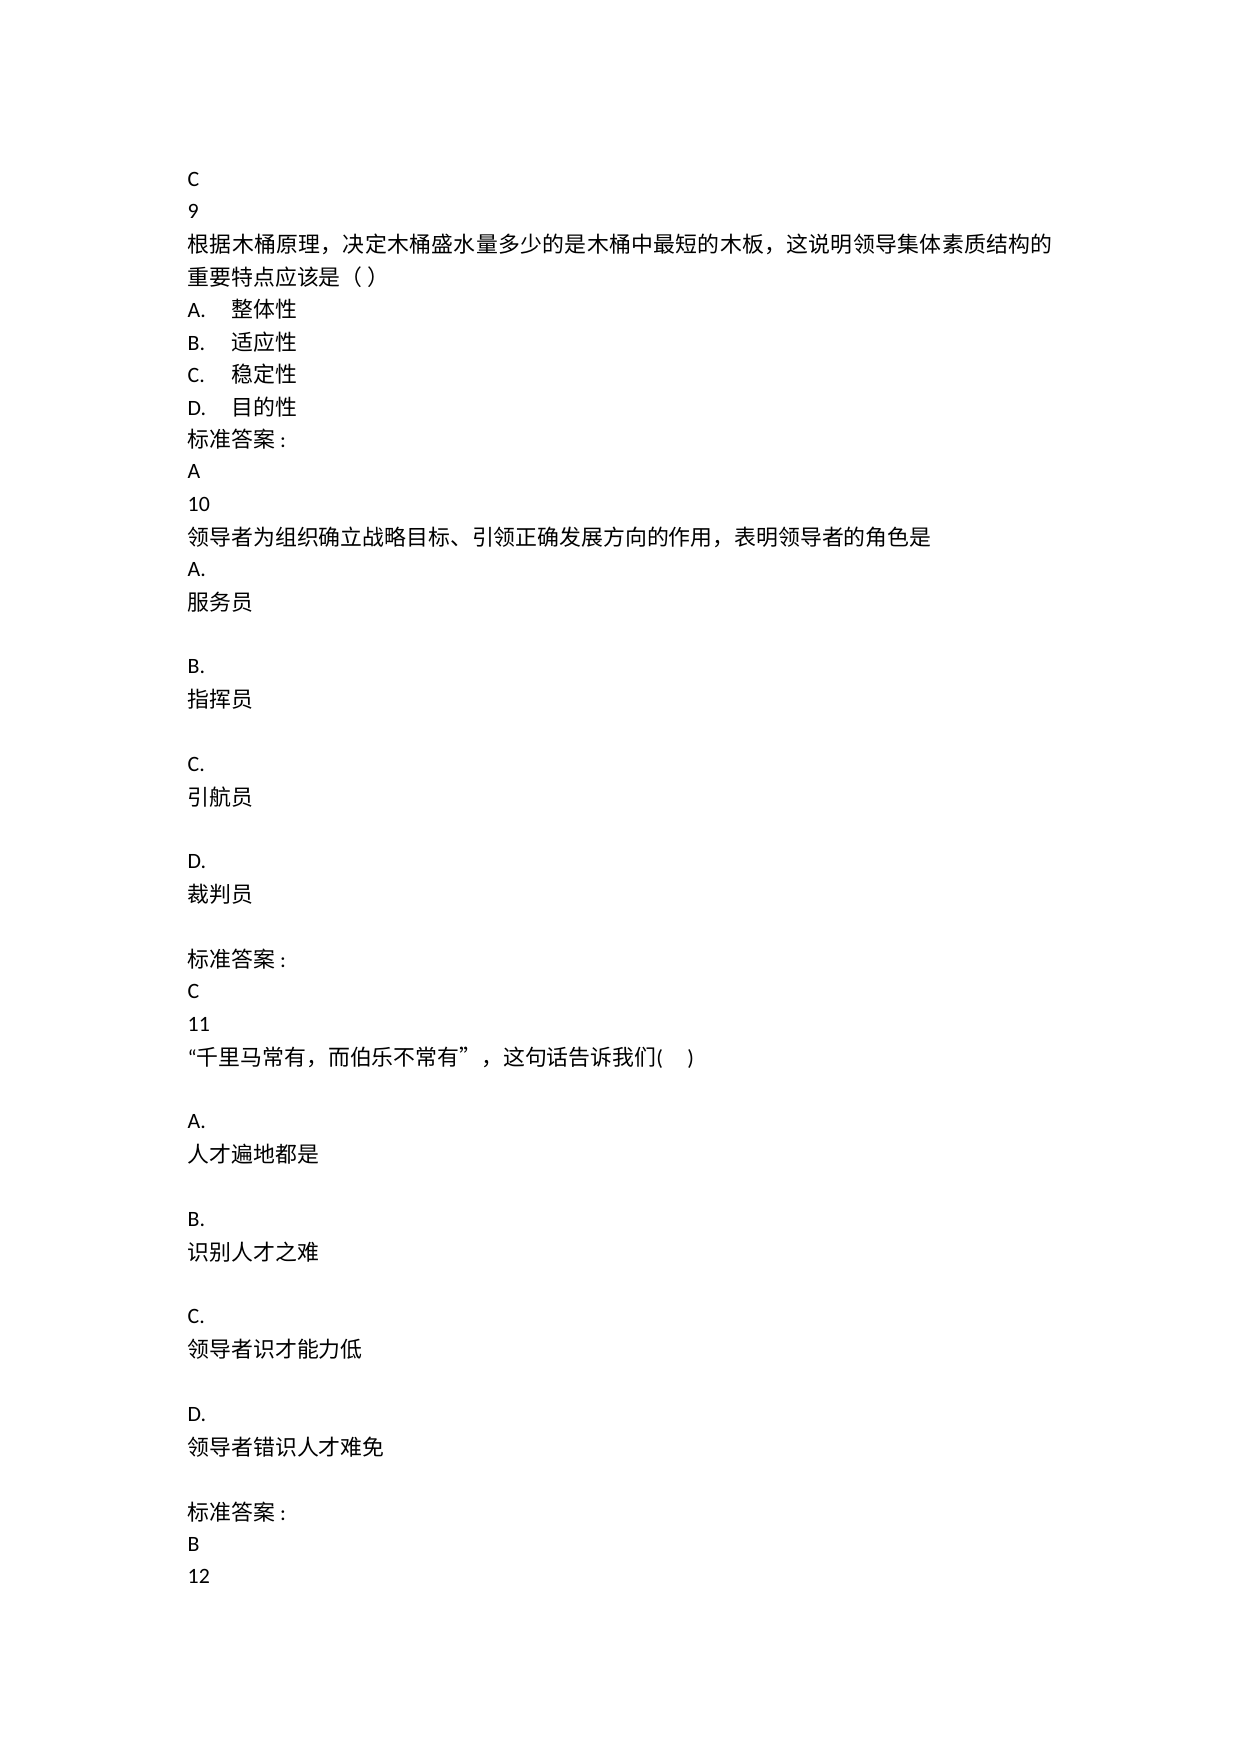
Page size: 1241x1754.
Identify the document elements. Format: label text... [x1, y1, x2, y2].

text C [187, 162, 1053, 194]
text 标准答案 : [187, 422, 1053, 454]
text A. [187, 552, 1053, 584]
text 12 [187, 1559, 1053, 1592]
text 裁判员 [187, 877, 1053, 909]
text 根据木桶原理，决定木桶盛水量多少的是木桶中最短的木板，这说明领导集体素质结构的重要特点应该是（ ） [187, 227, 1053, 292]
text 指挥员 [187, 682, 1053, 714]
text D. [187, 1397, 1053, 1429]
text 人才遍地都是 [187, 1137, 1053, 1169]
text 9 [187, 194, 1053, 227]
text 服务员 [187, 584, 1053, 617]
text B. [187, 649, 1053, 682]
text D. [187, 844, 1053, 877]
text B. [187, 1202, 1053, 1234]
text C. [187, 1299, 1053, 1332]
text 11 [187, 1007, 1053, 1039]
text 识别人才之难 [187, 1234, 1053, 1267]
text 领导者为组织确立战略目标、引领正确发展方向的作用，表明领导者的角色是 [187, 519, 1053, 552]
text 领导者错识人才难免 [187, 1429, 1053, 1462]
text 标准答案 : [187, 942, 1053, 974]
text 领导者识才能力低 [187, 1332, 1053, 1364]
text “千里马常有，而伯乐不常有”，这句话告诉我们( ) [187, 1039, 1053, 1072]
text A. [187, 1104, 1053, 1137]
text C. [187, 747, 1053, 779]
text B. 适应性 [187, 324, 1053, 357]
text 10 [187, 487, 1053, 519]
text B [187, 1527, 1053, 1559]
text A [187, 454, 1053, 487]
text A. 整体性 [187, 292, 1053, 324]
text C. 稳定性 [187, 357, 1053, 389]
text 引航员 [187, 779, 1053, 812]
text 标准答案 : [187, 1494, 1053, 1527]
text D. 目的性 [187, 389, 1053, 422]
text C [187, 974, 1053, 1007]
